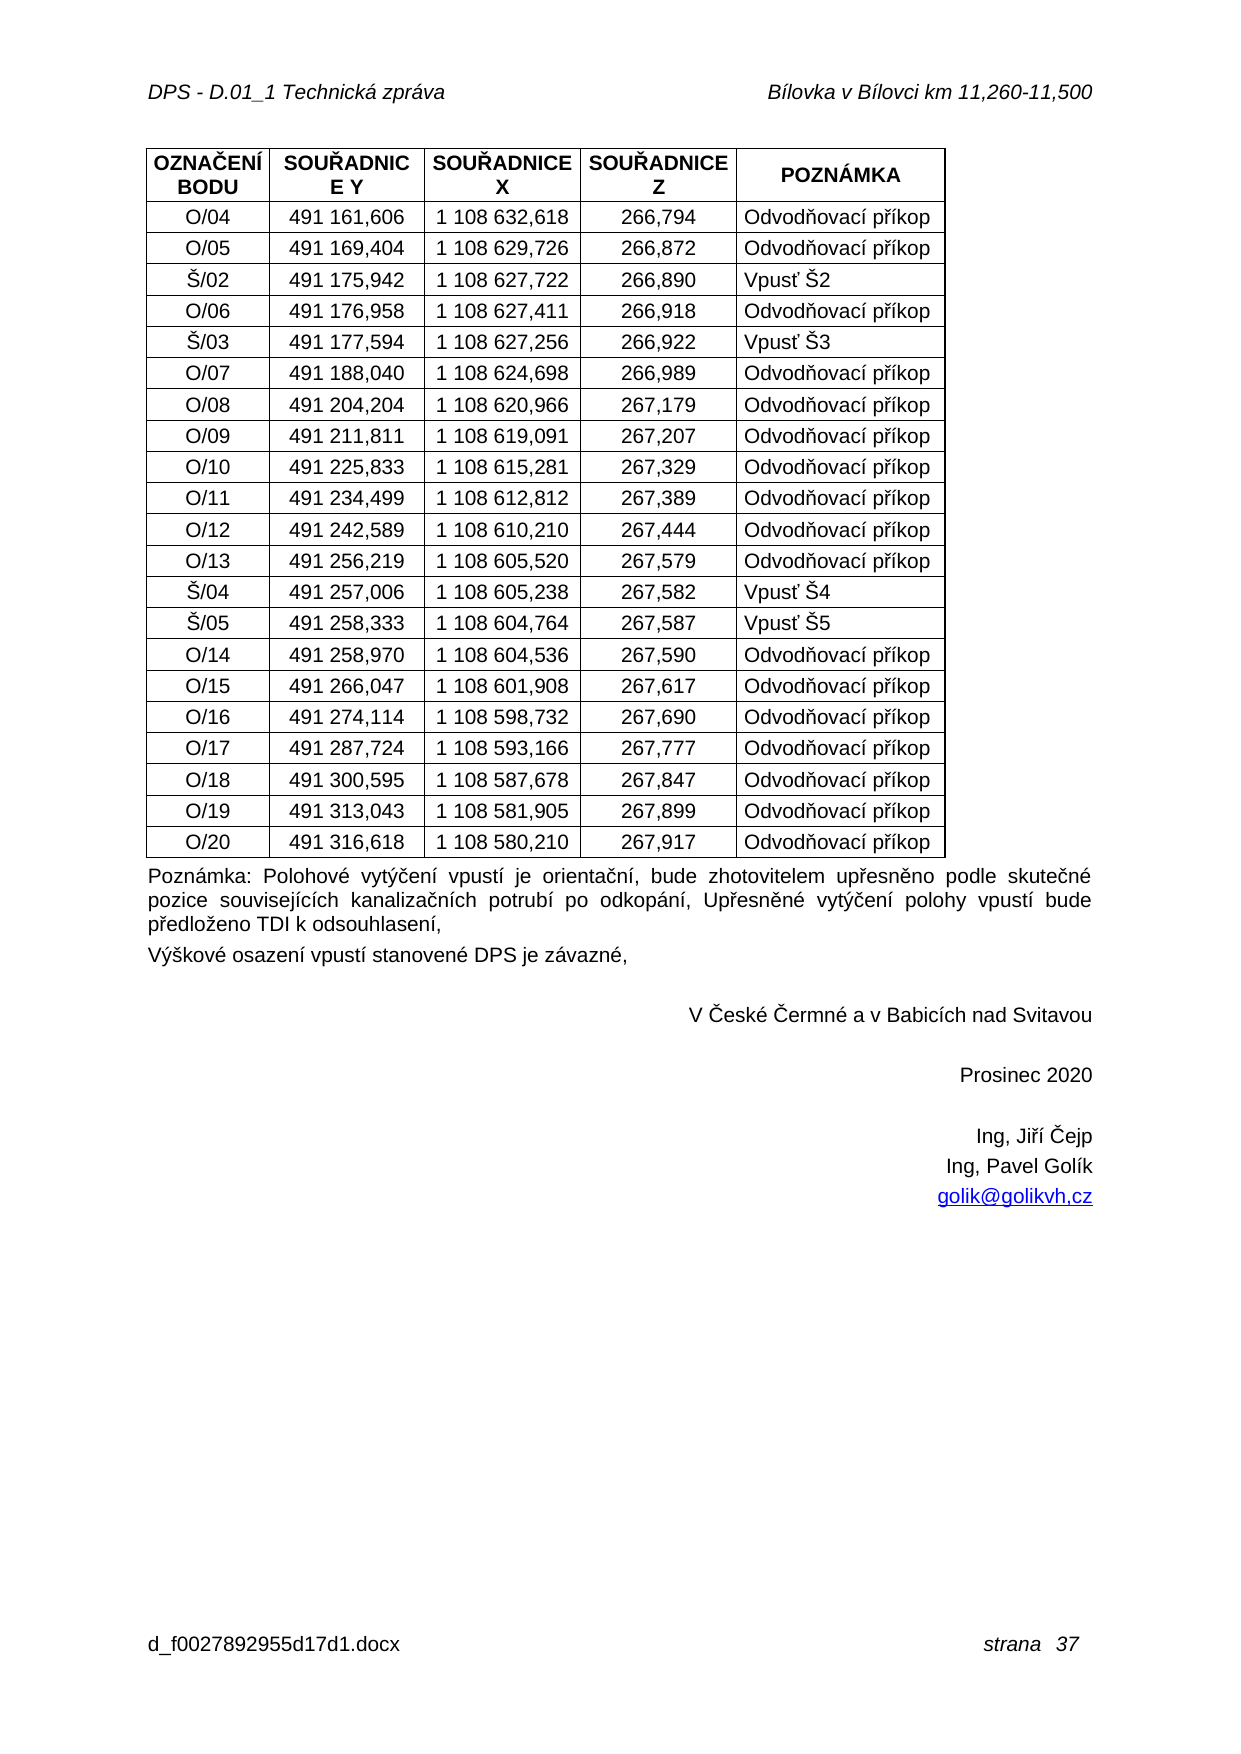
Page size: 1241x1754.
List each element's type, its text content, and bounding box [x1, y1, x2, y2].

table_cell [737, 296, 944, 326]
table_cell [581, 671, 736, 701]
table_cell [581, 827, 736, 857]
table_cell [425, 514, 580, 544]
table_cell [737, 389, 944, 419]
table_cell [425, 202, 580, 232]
text Prosinec 2020 [148, 1063, 1093, 1087]
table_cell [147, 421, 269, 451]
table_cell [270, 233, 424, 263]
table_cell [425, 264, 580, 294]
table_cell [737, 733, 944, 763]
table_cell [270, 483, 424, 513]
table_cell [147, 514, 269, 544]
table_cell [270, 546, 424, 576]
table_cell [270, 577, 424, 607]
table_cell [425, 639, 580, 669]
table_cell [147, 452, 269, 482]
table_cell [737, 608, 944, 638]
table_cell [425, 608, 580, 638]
text V České Čermné a v Babicích nad Svitavou [148, 1003, 1093, 1027]
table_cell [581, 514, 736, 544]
text Výškové osazení vpustí stanovené DPS je závazné, [148, 942, 1093, 966]
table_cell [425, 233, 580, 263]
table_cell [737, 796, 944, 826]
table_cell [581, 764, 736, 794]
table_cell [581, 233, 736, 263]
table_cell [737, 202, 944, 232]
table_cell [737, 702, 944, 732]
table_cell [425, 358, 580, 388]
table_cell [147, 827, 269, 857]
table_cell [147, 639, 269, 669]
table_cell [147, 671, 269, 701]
text Poznámka: Polohové vytýčení vpustí je orientační, bude zhotovitelem upřesněno podle skutečné pozice souvisejících kanalizačních potrubí po odkopání, Upřesněné vytýčení polohy vpustí bude předloženo TDI k odsouhlasení, [148, 864, 1093, 936]
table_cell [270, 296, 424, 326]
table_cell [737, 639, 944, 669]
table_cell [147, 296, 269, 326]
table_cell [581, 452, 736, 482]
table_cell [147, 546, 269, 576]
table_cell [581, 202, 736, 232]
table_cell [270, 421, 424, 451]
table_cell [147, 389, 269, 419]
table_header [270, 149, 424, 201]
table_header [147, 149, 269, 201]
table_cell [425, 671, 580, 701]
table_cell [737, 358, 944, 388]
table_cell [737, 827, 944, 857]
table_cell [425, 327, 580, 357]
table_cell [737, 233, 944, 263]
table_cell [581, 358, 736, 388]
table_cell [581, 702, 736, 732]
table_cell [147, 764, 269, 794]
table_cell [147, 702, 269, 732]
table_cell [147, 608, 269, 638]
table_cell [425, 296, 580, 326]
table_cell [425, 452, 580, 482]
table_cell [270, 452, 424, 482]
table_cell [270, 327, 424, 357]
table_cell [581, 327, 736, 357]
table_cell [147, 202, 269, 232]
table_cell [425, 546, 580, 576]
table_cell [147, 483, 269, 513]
text golik@golikvh,cz [148, 1184, 1093, 1208]
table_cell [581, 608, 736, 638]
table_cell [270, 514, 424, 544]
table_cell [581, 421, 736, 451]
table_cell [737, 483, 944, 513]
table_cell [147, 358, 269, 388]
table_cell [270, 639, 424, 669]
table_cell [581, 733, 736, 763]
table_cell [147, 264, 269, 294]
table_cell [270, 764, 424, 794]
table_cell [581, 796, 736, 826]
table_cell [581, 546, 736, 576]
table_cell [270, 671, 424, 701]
text Ing, Pavel Golík [148, 1154, 1093, 1178]
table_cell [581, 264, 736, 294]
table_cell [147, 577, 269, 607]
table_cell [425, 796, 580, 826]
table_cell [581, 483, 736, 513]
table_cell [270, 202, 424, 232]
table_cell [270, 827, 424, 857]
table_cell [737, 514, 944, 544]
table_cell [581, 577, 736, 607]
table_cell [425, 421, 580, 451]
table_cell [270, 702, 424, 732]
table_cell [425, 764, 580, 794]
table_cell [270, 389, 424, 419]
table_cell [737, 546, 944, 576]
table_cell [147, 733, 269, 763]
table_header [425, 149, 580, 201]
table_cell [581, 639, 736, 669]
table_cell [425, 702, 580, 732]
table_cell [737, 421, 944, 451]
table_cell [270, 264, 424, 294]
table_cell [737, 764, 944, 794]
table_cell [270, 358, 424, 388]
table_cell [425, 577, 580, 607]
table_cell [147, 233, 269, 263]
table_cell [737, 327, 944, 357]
text Ing, Jiří Čejp [148, 1124, 1093, 1148]
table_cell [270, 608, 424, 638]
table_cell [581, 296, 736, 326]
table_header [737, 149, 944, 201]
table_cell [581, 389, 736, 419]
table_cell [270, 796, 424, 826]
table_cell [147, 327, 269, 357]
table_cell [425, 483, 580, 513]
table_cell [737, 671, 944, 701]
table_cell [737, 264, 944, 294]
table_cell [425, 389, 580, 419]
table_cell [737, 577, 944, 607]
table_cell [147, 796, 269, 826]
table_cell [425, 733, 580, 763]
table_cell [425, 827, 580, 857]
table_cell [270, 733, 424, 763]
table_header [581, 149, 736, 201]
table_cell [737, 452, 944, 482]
